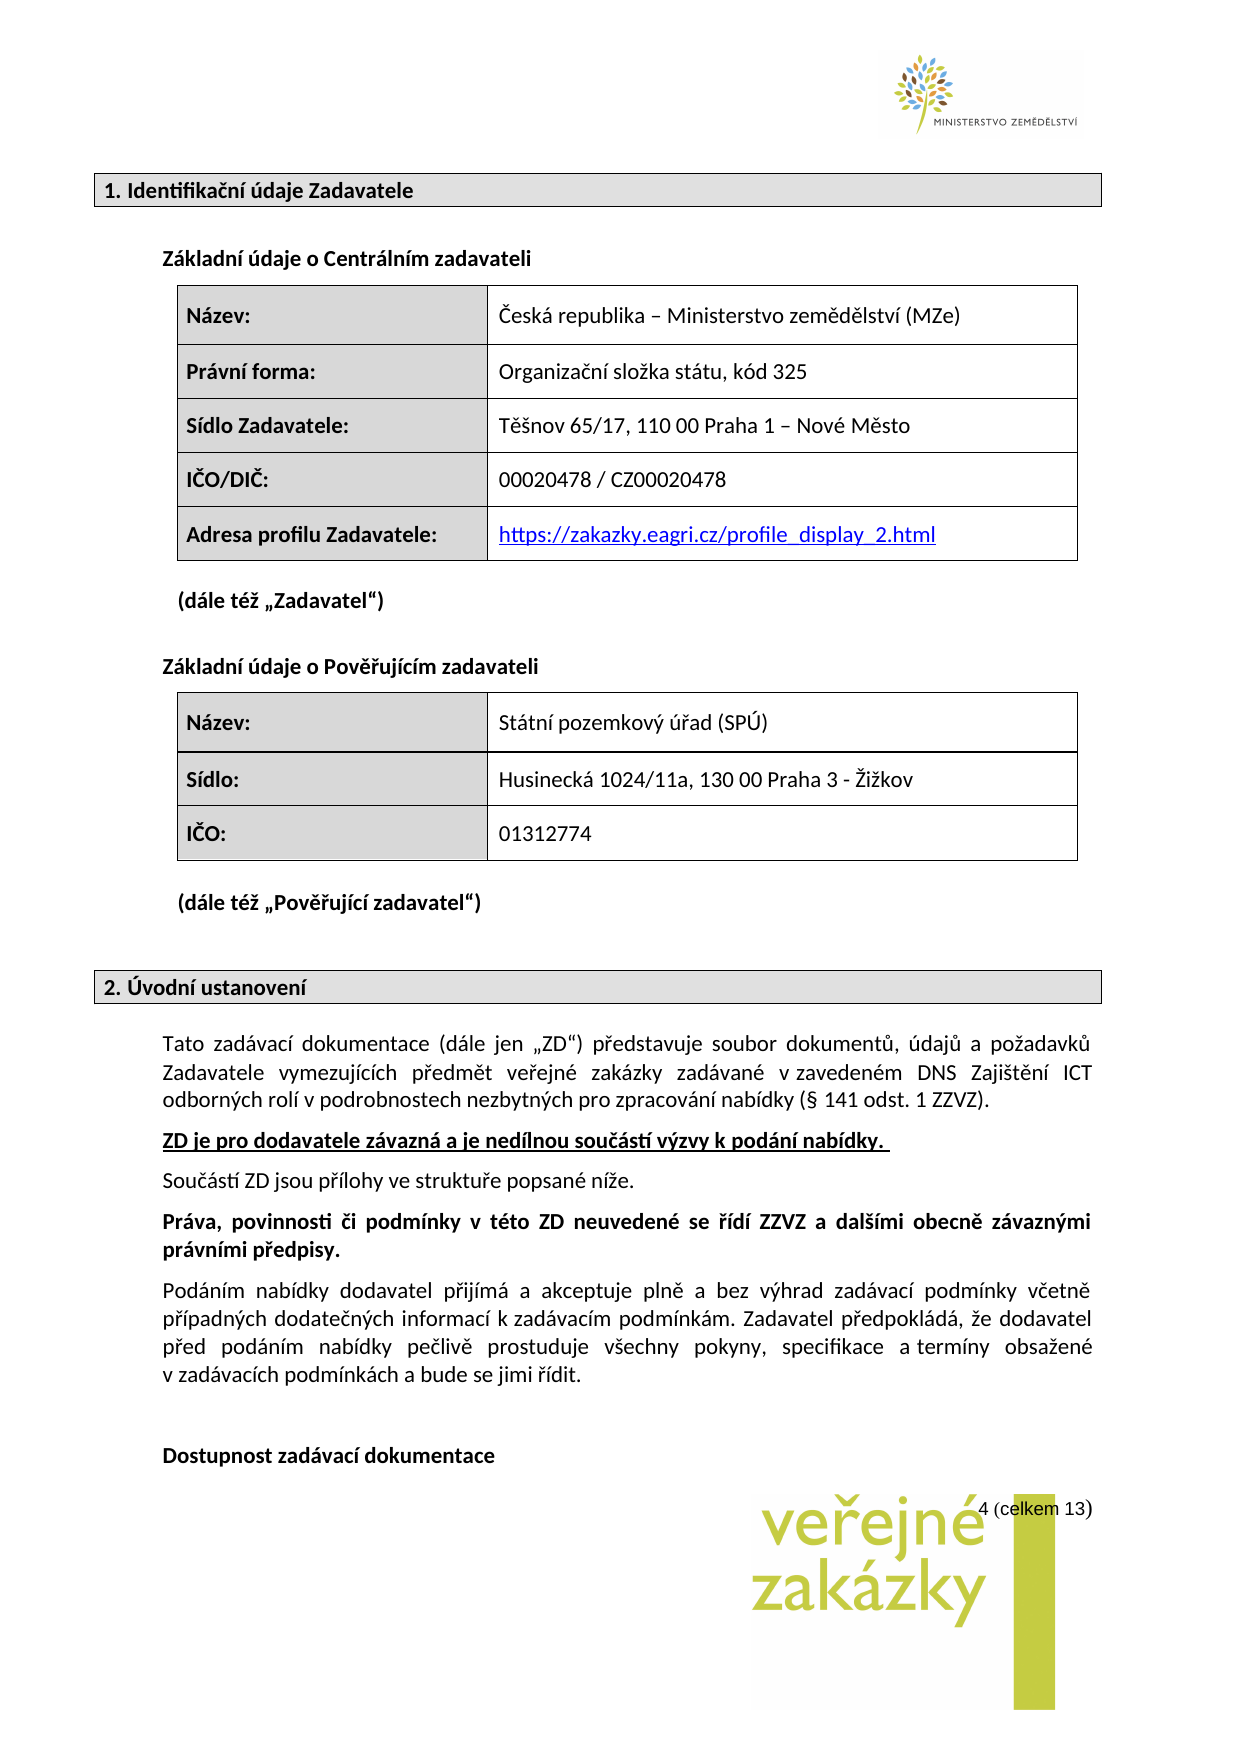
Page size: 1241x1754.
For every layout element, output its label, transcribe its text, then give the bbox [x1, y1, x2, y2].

text (dále též „Zadavatel“) [103, 586, 1093, 614]
text Dostupnost zadávací dokumentace [162, 1441, 1093, 1469]
table_cell Organizační složka státu, kód 325 [488, 345, 1077, 398]
text Tato zadávací dokumentace (dále jen „ZD“) představuje soubor dokumentů, údajů a požadavků Zadavatele vymezujících předmět veřejné zakázky zadávané v zavedeném DNS Zajištění ICT odborných rolí v podrobnostech nezbytných pro zpracování nabídky (§ 141 odst. 1 ZZVZ). [162, 1029, 1093, 1114]
table_header Název: [178, 693, 487, 751]
list Úvodní ustanovení [95, 971, 1101, 1003]
text (dále též „Pověřující zadavatel“) [103, 888, 1093, 917]
table_cell Sídlo Zadavatele: [178, 399, 487, 452]
table_cell Právní forma: [178, 345, 487, 398]
table_cell Sídlo: [178, 753, 487, 805]
subtitle Základní údaje o Pověřujícím zadavateli [162, 652, 1093, 680]
text ZD je pro dodavatele závazná a je nedílnou součástí výzvy k podání nabídky. [162, 1126, 1093, 1154]
table_cell 00020478 / CZ00020478 [488, 453, 1077, 506]
picture [877, 50, 1084, 139]
table_cell IČO: [178, 806, 487, 859]
table_cell Adresa profilu Zadavatele: [178, 507, 487, 560]
text Práva, povinnosti či podmínky v této ZD neuvedené se řídí ZZVZ a dalšími obecně závaznými právními předpisy. [162, 1207, 1093, 1263]
table_header Název: [178, 286, 487, 344]
table_cell IČO/DIČ: [178, 453, 487, 506]
subtitle Základní údaje o Centrálním zadavateli [162, 244, 1093, 272]
table_cell Těšnov 65/17, 110 00 Praha 1 – Nové Město [488, 399, 1077, 452]
table_header Státní pozemkový úřad (SPÚ) [488, 693, 1077, 751]
table_header Česká republika – Ministerstvo zemědělství (MZe) [488, 286, 1077, 344]
list Identifikační údaje Zadavatele [95, 174, 1101, 206]
text Podáním nabídky dodavatel přijímá a akceptuje plně a bez výhrad zadávací podmínky včetně případných dodatečných informací k zadávacím podmínkám. Zadavatel předpokládá, že dodavatel před podáním nabídky pečlivě prostuduje všechny pokyny, specifikace a termíny obsažené v zadávacích podmínkách a bude se jimi řídit. [162, 1276, 1093, 1388]
table_cell 01312774 [488, 806, 1077, 859]
table_cell Husinecká 1024/11a, 130 00 Praha 3 - Žižkov [488, 753, 1077, 805]
table_cell https://zakazky.eagri.cz/profile_display_2.html [488, 507, 1077, 560]
text Součástí ZD jsou přílohy ve struktuře popsané níže. [162, 1167, 1093, 1195]
picture [750, 1494, 1056, 1710]
